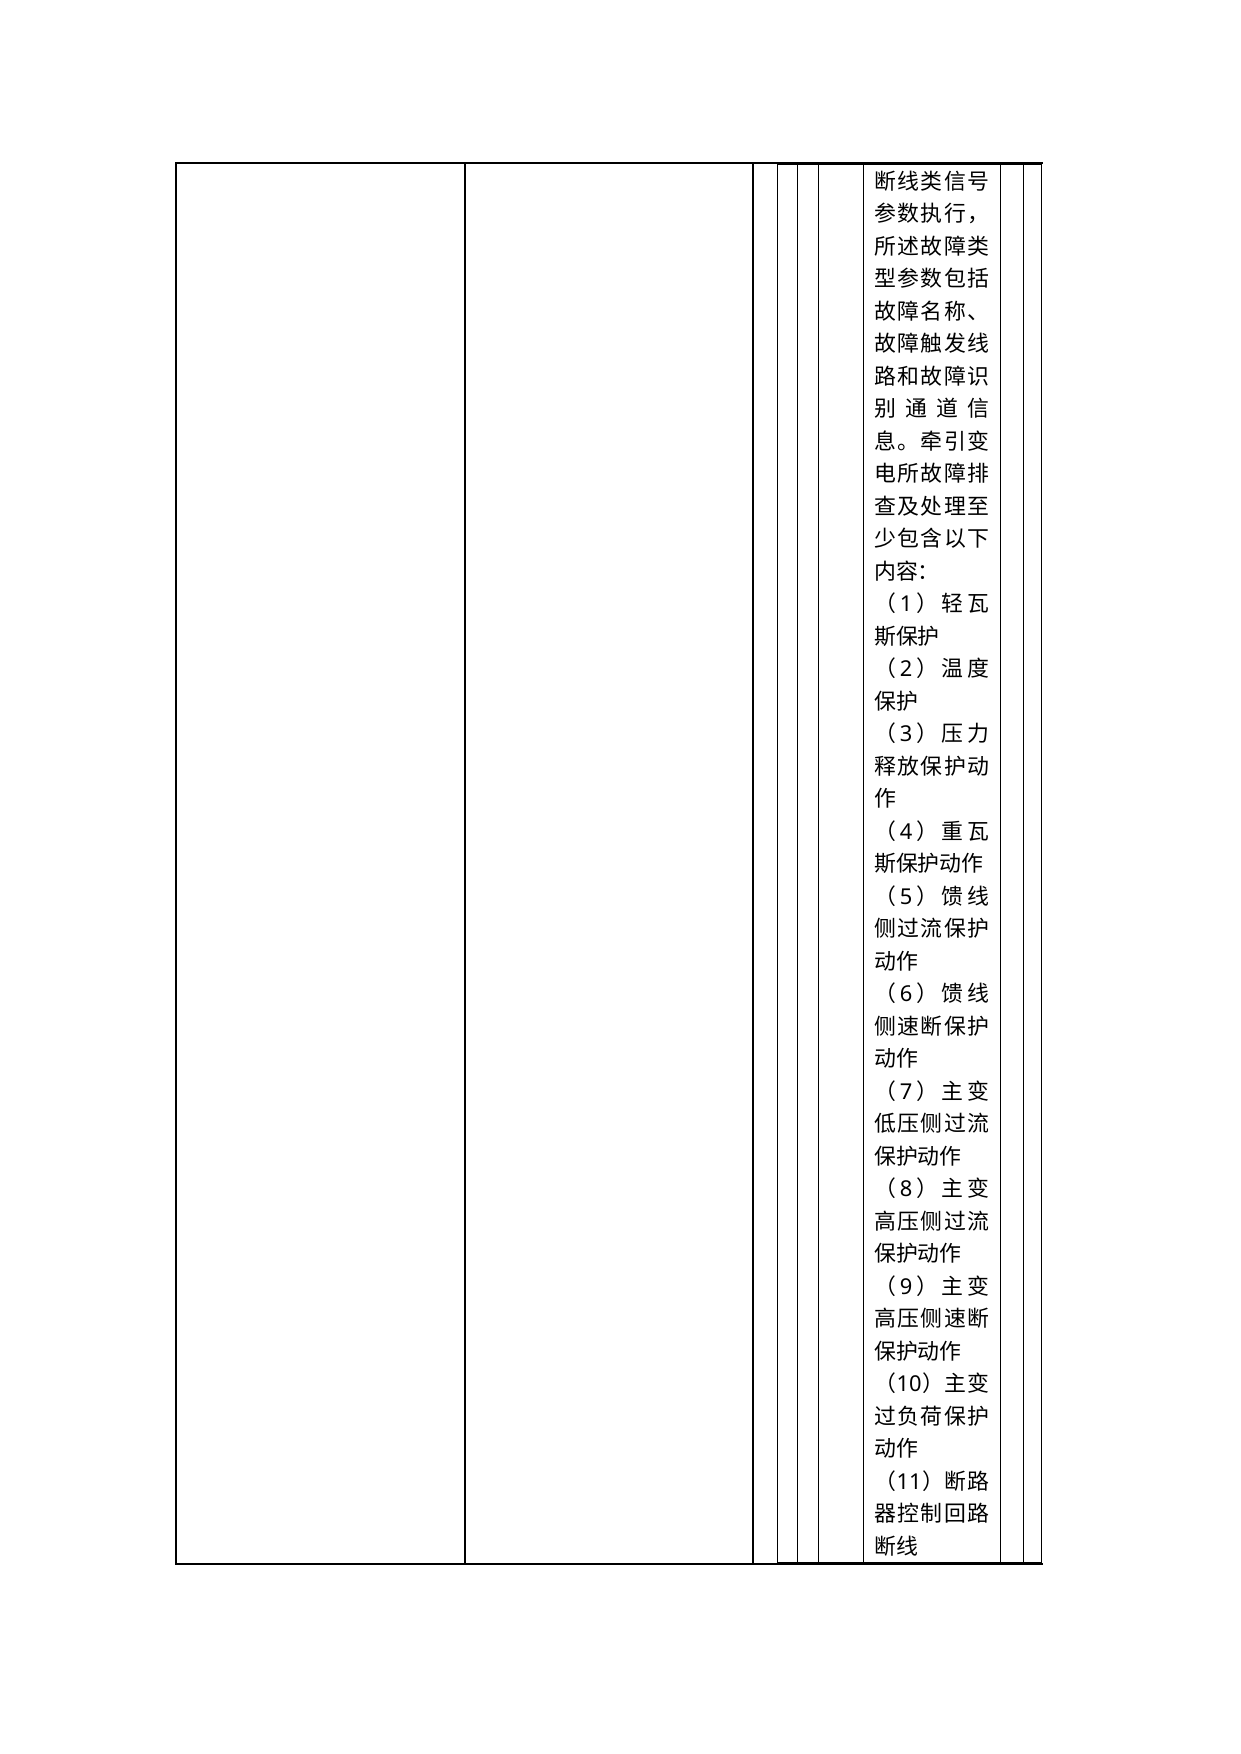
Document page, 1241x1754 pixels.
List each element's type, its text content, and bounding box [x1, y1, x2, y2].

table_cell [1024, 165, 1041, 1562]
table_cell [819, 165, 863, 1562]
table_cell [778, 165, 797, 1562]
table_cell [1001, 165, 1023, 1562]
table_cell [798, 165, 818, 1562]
table_cell 1 [177, 164, 464, 1563]
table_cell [864, 165, 1000, 1562]
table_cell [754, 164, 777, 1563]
table_cell [466, 164, 752, 1563]
